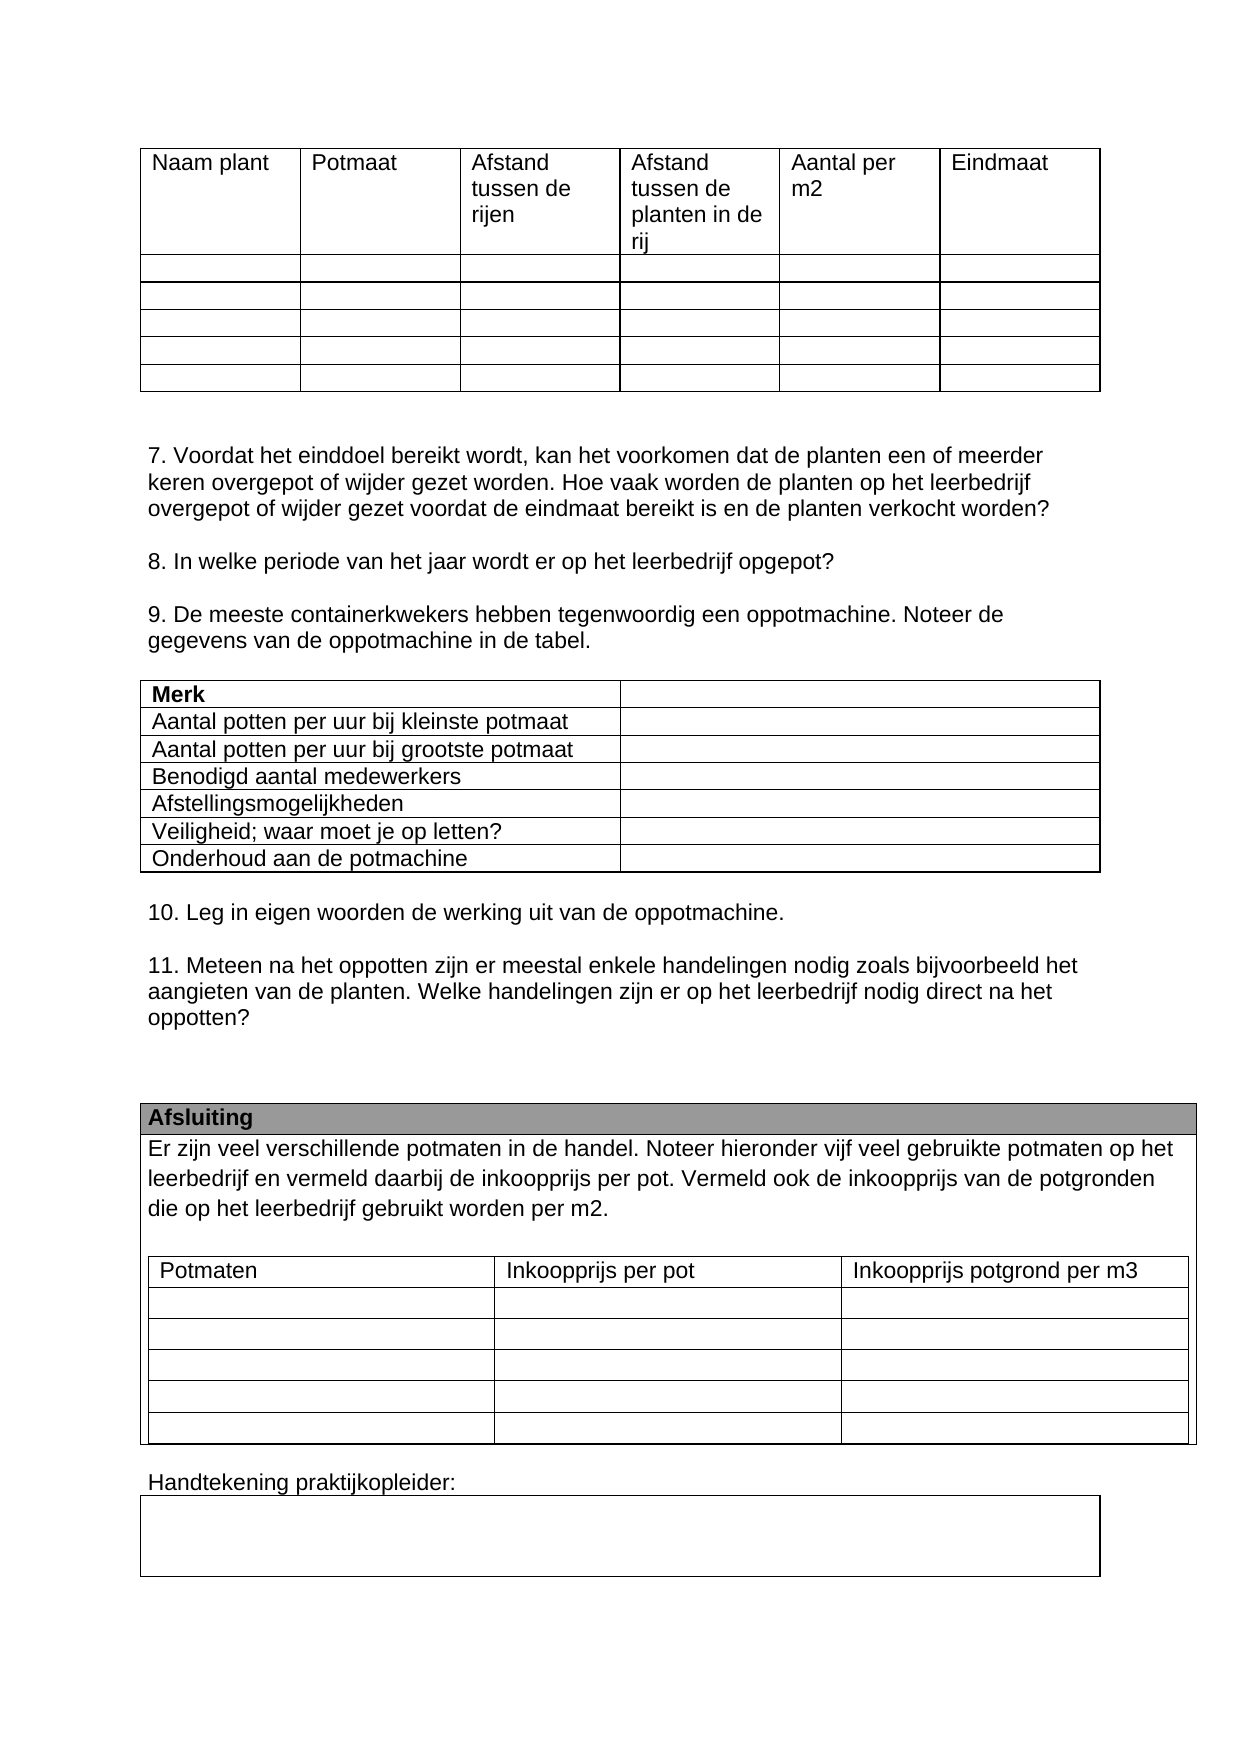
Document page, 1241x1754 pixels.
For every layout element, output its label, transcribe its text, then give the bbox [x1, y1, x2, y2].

table_cell Aantal potten per uur bij grootste potmaat [141, 736, 620, 762]
table_cell [941, 365, 1099, 391]
table_header Afstand tussen de planten in de rij [621, 149, 779, 254]
table_cell Er zijn veel verschillende potmaten in de handel. Noteer hieronder vijf veel gebruikte potmaten op het leerbedrijf en vermeld daarbij de inkoopprijs per pot. Vermeld ook de inkoopprijs van de potgronden die op het leerbedrijf gebruikt worden per m2. [141, 1135, 1196, 1444]
table_header [141, 1496, 1099, 1576]
table_cell [301, 337, 460, 364]
table_cell [621, 365, 779, 391]
table_cell [141, 310, 300, 336]
table_cell [780, 365, 939, 391]
table_cell [301, 365, 460, 391]
table_cell Veiligheid; waar moet je op letten? [141, 818, 620, 844]
table_header [621, 681, 1099, 707]
table_cell [461, 337, 619, 364]
text 8. In welke periode van het jaar wordt er op het leerbedrijf opgepot? [148, 548, 1093, 574]
table_cell [780, 310, 939, 336]
table_header Naam plant [141, 149, 300, 254]
table_cell [621, 310, 779, 336]
table_cell [780, 337, 939, 364]
table_cell [141, 337, 300, 364]
table_cell Aantal potten per uur bij kleinste potmaat [141, 708, 620, 734]
table_cell [941, 310, 1099, 336]
table_cell [141, 255, 300, 281]
table_cell [301, 255, 460, 281]
table_cell [301, 283, 460, 309]
table_cell [461, 365, 619, 391]
text 7. Voordat het einddoel bereikt wordt, kan het voorkomen dat de planten een of meerder keren overgepot of wijder gezet worden. Hoe vaak worden de planten op het leerbedrijf overgepot of wijder gezet voordat de eindmaat bereikt is en de planten verkocht worden? [148, 442, 1093, 522]
table_cell [621, 763, 1099, 789]
table_cell [461, 255, 619, 281]
table_cell Benodigd aantal medewerkers [141, 763, 620, 789]
table_cell [941, 255, 1099, 281]
table_cell Onderhoud aan de potmachine [141, 845, 620, 871]
table_cell [301, 310, 460, 336]
table_cell [941, 337, 1099, 364]
table_header Afsluiting [141, 1104, 1196, 1134]
table_cell [621, 255, 779, 281]
table_cell [780, 255, 939, 281]
table_cell [780, 283, 939, 309]
table_header Afstand tussen de rijen [461, 149, 619, 254]
table_cell [621, 736, 1099, 762]
table_header Merk [141, 681, 620, 707]
table_cell [621, 708, 1099, 734]
table_cell [621, 818, 1099, 844]
table_cell [621, 845, 1099, 871]
table_cell Afstellingsmogelijkheden [141, 790, 620, 817]
table_cell [621, 283, 779, 309]
table_cell [621, 790, 1099, 817]
table_cell [141, 365, 300, 391]
text Handtekening praktijkopleider: [148, 1469, 1093, 1495]
text 11. Meteen na het oppotten zijn er meestal enkele handelingen nodig zoals bijvoorbeeld het aangieten van de planten. Welke handelingen zijn er op het leerbedrijf nodig direct na het oppotten? [148, 952, 1093, 1031]
text 9. De meeste containerkwekers hebben tegenwoordig een oppotmachine. Noteer de gegevens van de oppotmachine in de tabel. [148, 601, 1093, 653]
table_cell [141, 283, 300, 309]
table_cell [621, 337, 779, 364]
text 10. Leg in eigen woorden de werking uit van de oppotmachine. [148, 899, 1093, 925]
table_cell [461, 310, 619, 336]
table_cell [461, 283, 619, 309]
table_header Eindmaat [941, 149, 1099, 254]
table_header Potmaat [301, 149, 460, 254]
table_header Aantal per m2 [780, 149, 939, 254]
table_cell [941, 283, 1099, 309]
